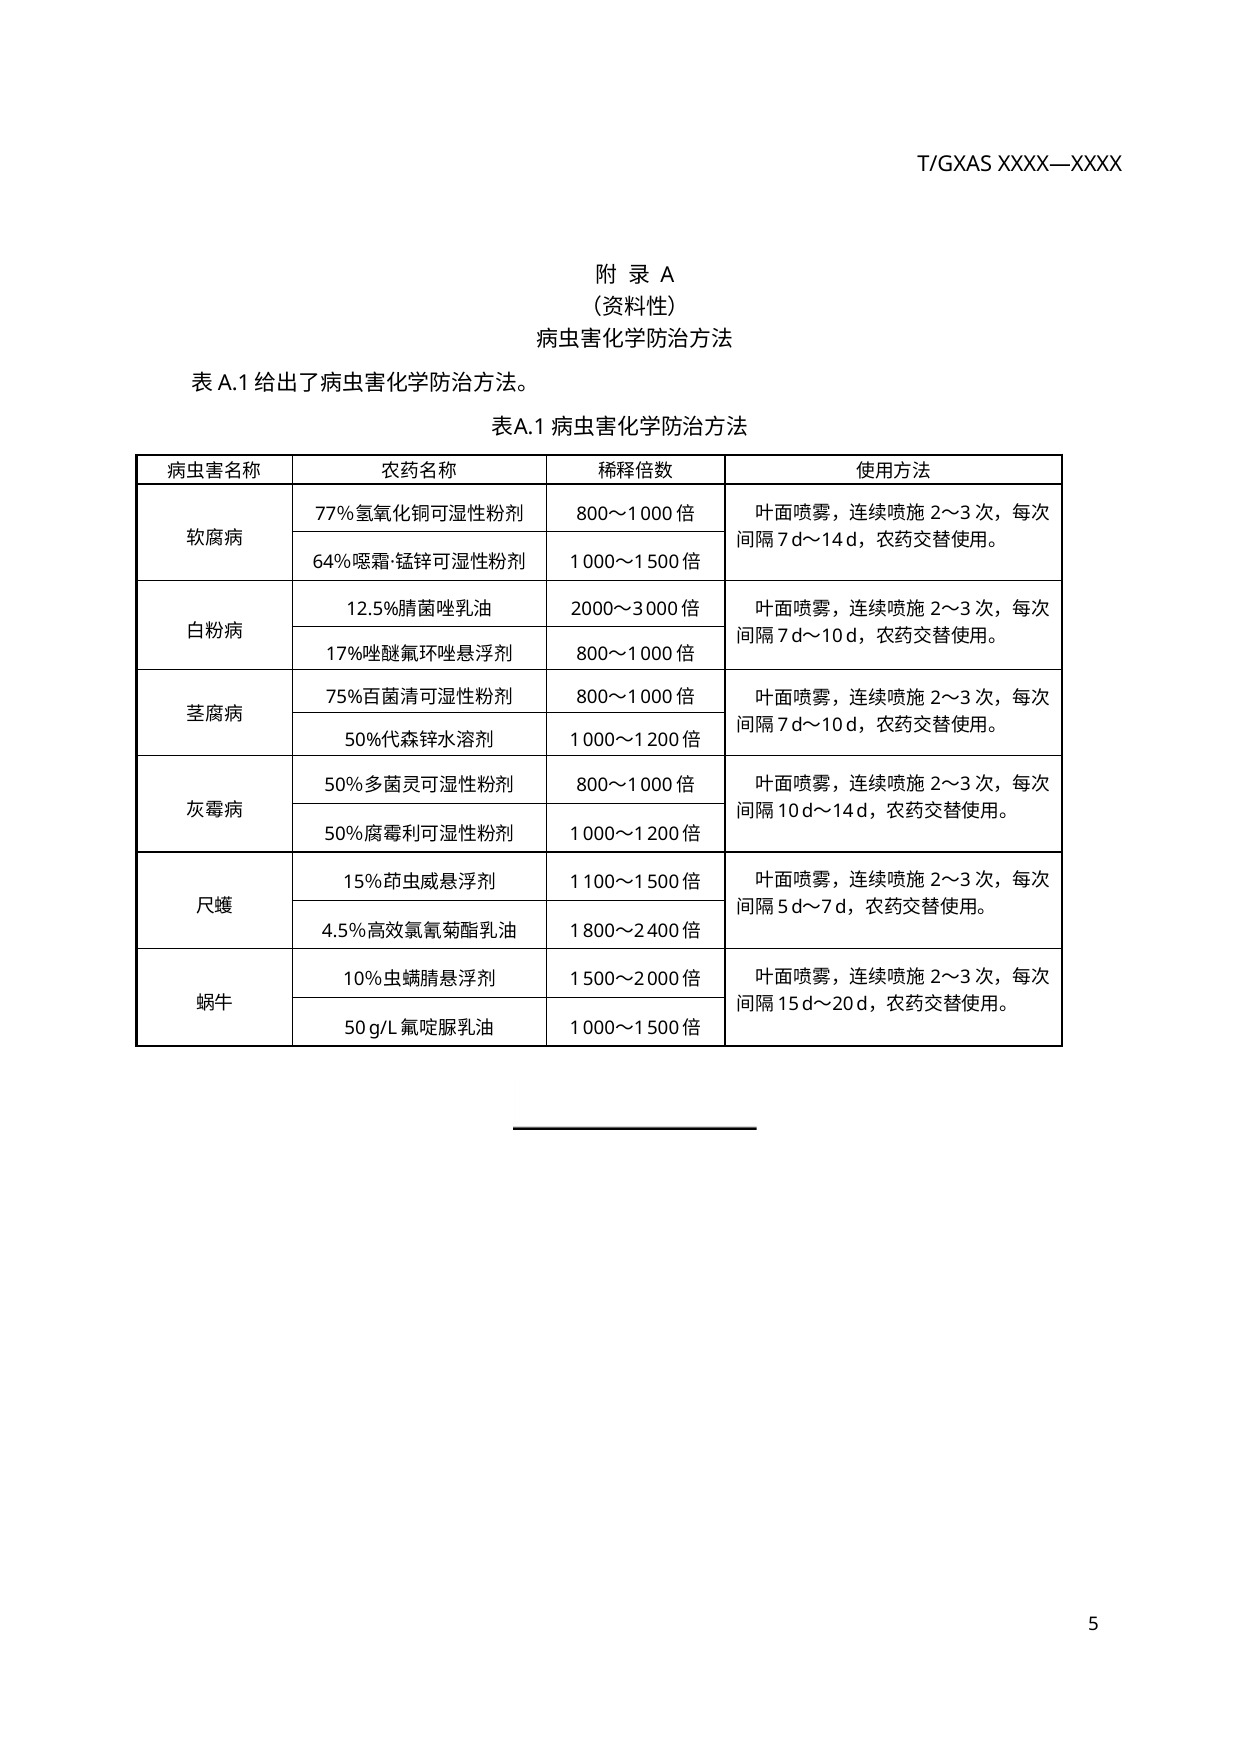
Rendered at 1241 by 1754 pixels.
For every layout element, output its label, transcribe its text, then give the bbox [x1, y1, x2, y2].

table_cell 尺蠖 [138, 853, 292, 948]
text 表A.1给出了病虫害化学防治方法。 [148, 365, 1122, 397]
table_cell 800～1 000倍 [547, 627, 724, 669]
table_cell 75%百菌清可湿性粉剂 [293, 670, 546, 712]
table_cell 1 800～2 400倍 [547, 901, 724, 948]
table_cell 叶面喷雾，连续喷施2～3次，每次间隔7 d～14 d，农药交替使用。 [726, 485, 1061, 579]
table_cell 1 500～2 000倍 [547, 949, 724, 997]
table_cell 800～1 000倍 [547, 485, 724, 531]
table_cell 灰霉病 [138, 756, 292, 851]
table_cell 叶面喷雾，连续喷施2～3次，每次间隔7 d～10 d，农药交替使用。 [726, 670, 1061, 754]
table_cell 77％氢氧化铜可湿性粉剂 [293, 485, 546, 531]
table_cell 1 000～1 200倍 [547, 713, 724, 754]
table_cell 1 100～1 500倍 [547, 853, 724, 900]
table_cell 64％噁霜·锰锌可湿性粉剂 [293, 532, 546, 579]
table_cell 2000～3 000倍 [547, 581, 724, 626]
table_cell 叶面喷雾，连续喷施2～3次，每次间隔15 d～20 d，农药交替使用。 [726, 949, 1061, 1045]
table_header 稀释倍数 [547, 456, 724, 483]
table_cell 白粉病 [138, 581, 292, 669]
table_cell 800～1 000倍 [547, 756, 724, 803]
table_cell 叶面喷雾，连续喷施2～3次，每次间隔5 d～7 d，农药交替使用。 [726, 853, 1061, 948]
picture [513, 1077, 757, 1130]
table_cell 10％虫螨腈悬浮剂 [293, 949, 546, 997]
table_cell 软腐病 [138, 485, 292, 579]
table_cell 1 000～1 500倍 [547, 998, 724, 1045]
table_cell 蜗牛 [138, 949, 292, 1045]
table_cell 茎腐病 [138, 670, 292, 754]
table_header 农药名称 [293, 456, 546, 483]
table_cell 50％多菌灵可湿性粉剂 [293, 756, 546, 803]
table_cell 50％腐霉利可湿性粉剂 [293, 804, 546, 851]
table_cell 1 000～1 200倍 [547, 804, 724, 851]
text （资料性） 病虫害化学防治方法 [148, 257, 1122, 352]
table_cell 叶面喷雾，连续喷施2～3次，每次间隔10 d～14 d，农药交替使用。 [726, 756, 1061, 851]
table_cell 17%唑醚氟环唑悬浮剂 [293, 627, 546, 669]
table_cell 4.5％高效氯氰菊酯乳油 [293, 901, 546, 948]
table_header 病虫害名称 [138, 456, 292, 483]
table_header 使用方法 [726, 456, 1061, 483]
text 病虫害化学防治方法 [148, 409, 1122, 441]
table_cell 800～1 000倍 [547, 670, 724, 712]
table_cell 1 000～1 500倍 [547, 532, 724, 579]
table_cell 50 g/L氟啶脲乳油 [293, 998, 546, 1045]
table_cell 叶面喷雾，连续喷施2～3次，每次间隔7 d～10 d，农药交替使用。 [726, 581, 1061, 669]
table_cell 50%代森锌水溶剂 [293, 713, 546, 754]
table_cell 12.5%腈菌唑乳油 [293, 581, 546, 626]
table_cell 15％茚虫威悬浮剂 [293, 853, 546, 900]
